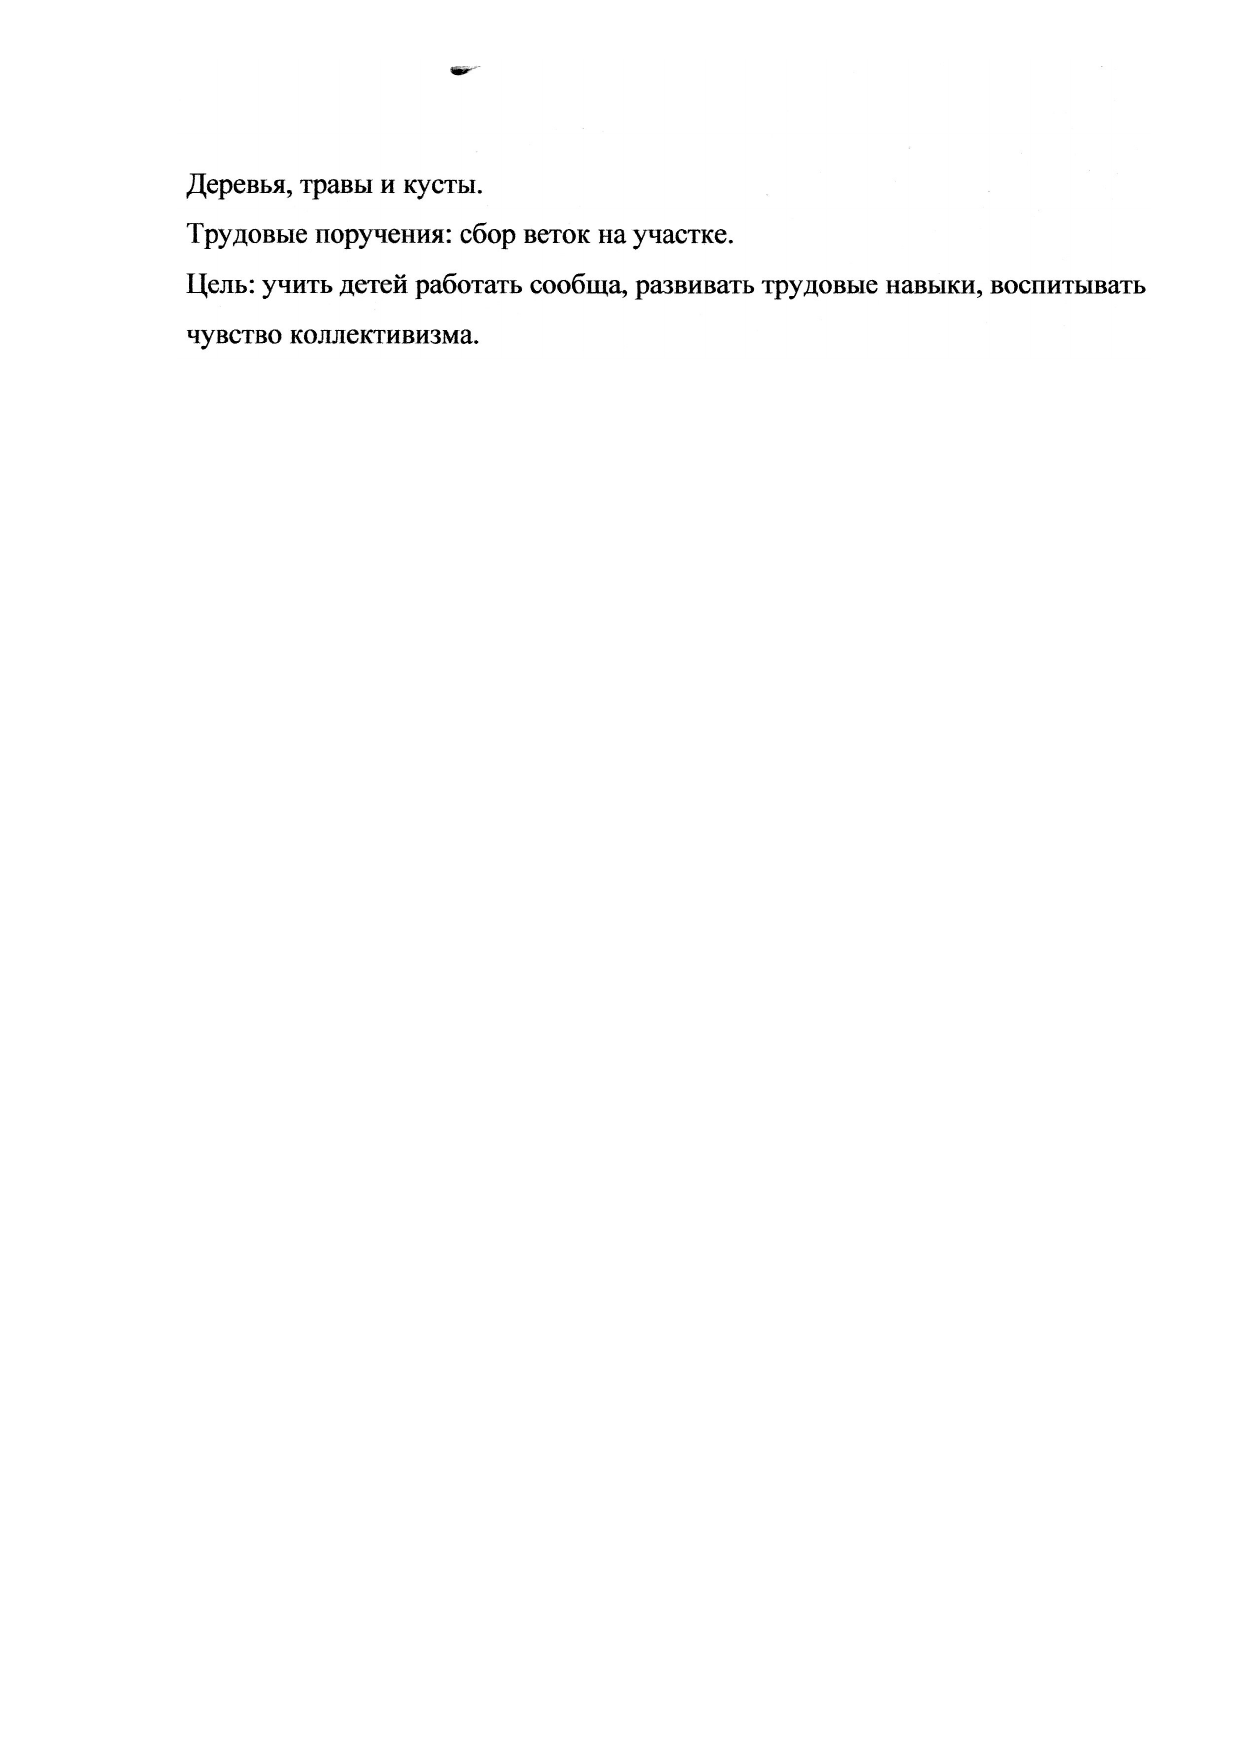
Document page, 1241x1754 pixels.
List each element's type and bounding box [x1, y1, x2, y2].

picture [177, 59, 1152, 359]
